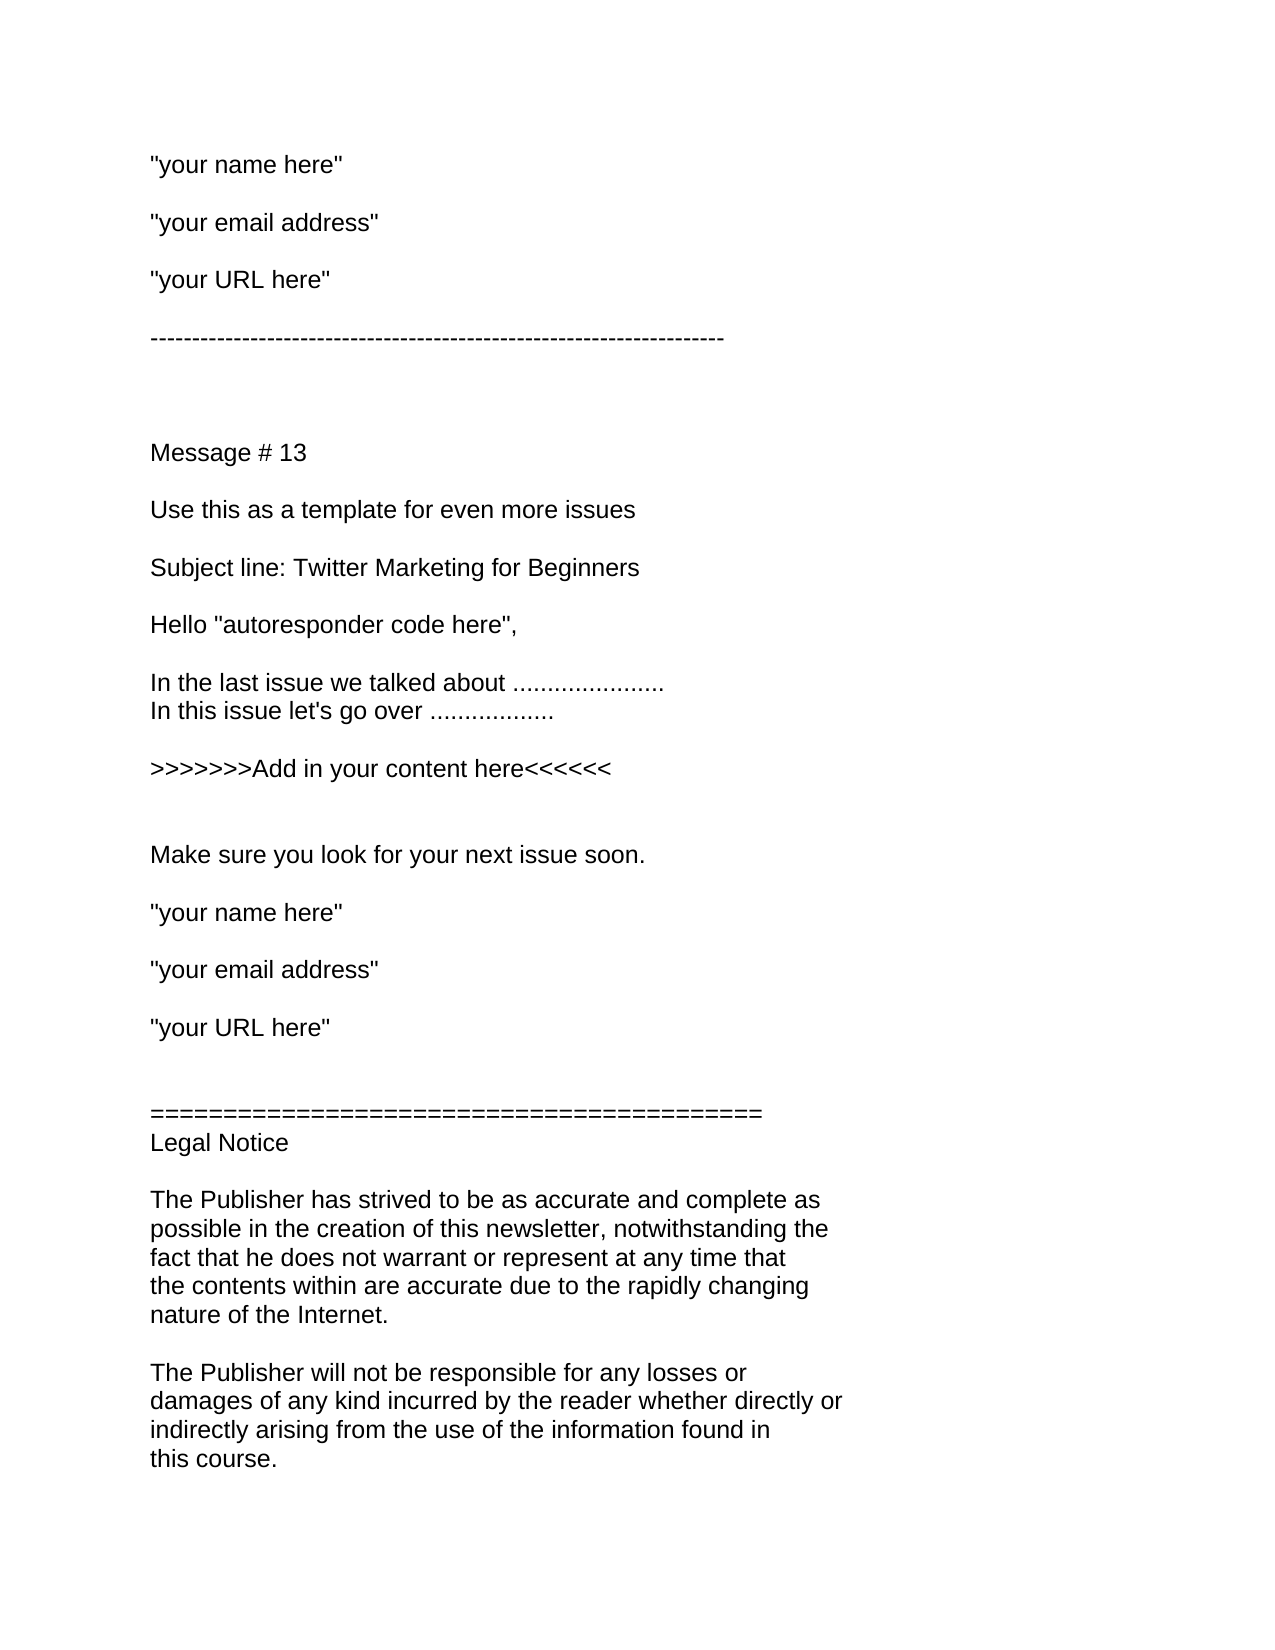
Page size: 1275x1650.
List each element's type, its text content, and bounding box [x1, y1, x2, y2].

text "your URL here" [150, 265, 1125, 294]
text "your URL here" [150, 1012, 1125, 1041]
text Use this as a template for even more issues [150, 495, 1125, 524]
text Message # 13 [150, 437, 1125, 466]
text Hello "autoresponder code here", [150, 610, 1125, 639]
text --------------------------------------------------------------------- [150, 322, 1125, 351]
text indirectly arising from the use of the information found in [150, 1415, 1125, 1444]
text >>>>>>>Add in your content here<<<<<< [150, 754, 1125, 782]
text In the last issue we talked about ...................... [150, 667, 1125, 696]
text possible in the creation of this newsletter, notwithstanding the [150, 1214, 1125, 1242]
text the contents within are accurate due to the rapidly changing [150, 1271, 1125, 1300]
text "your email address" [150, 955, 1125, 984]
text "your email address" [150, 207, 1125, 236]
text "your name here" [150, 897, 1125, 926]
text Make sure you look for your next issue soon. [150, 840, 1125, 869]
text fact that he does not warrant or represent at any time that [150, 1242, 1125, 1271]
text Subject line: Twitter Marketing for Beginners [150, 552, 1125, 581]
text damages of any kind incurred by the reader whether directly or [150, 1386, 1125, 1415]
text nature of the Internet. [150, 1300, 1125, 1329]
text ========================================== [150, 1099, 1125, 1127]
text Legal Notice [150, 1127, 1125, 1156]
text In this issue let's go over .................. [150, 696, 1125, 725]
text "your name here" [150, 150, 1125, 179]
text The Publisher has strived to be as accurate and complete as [150, 1185, 1125, 1214]
text this course. [150, 1444, 1125, 1472]
text The Publisher will not be responsible for any losses or [150, 1357, 1125, 1386]
